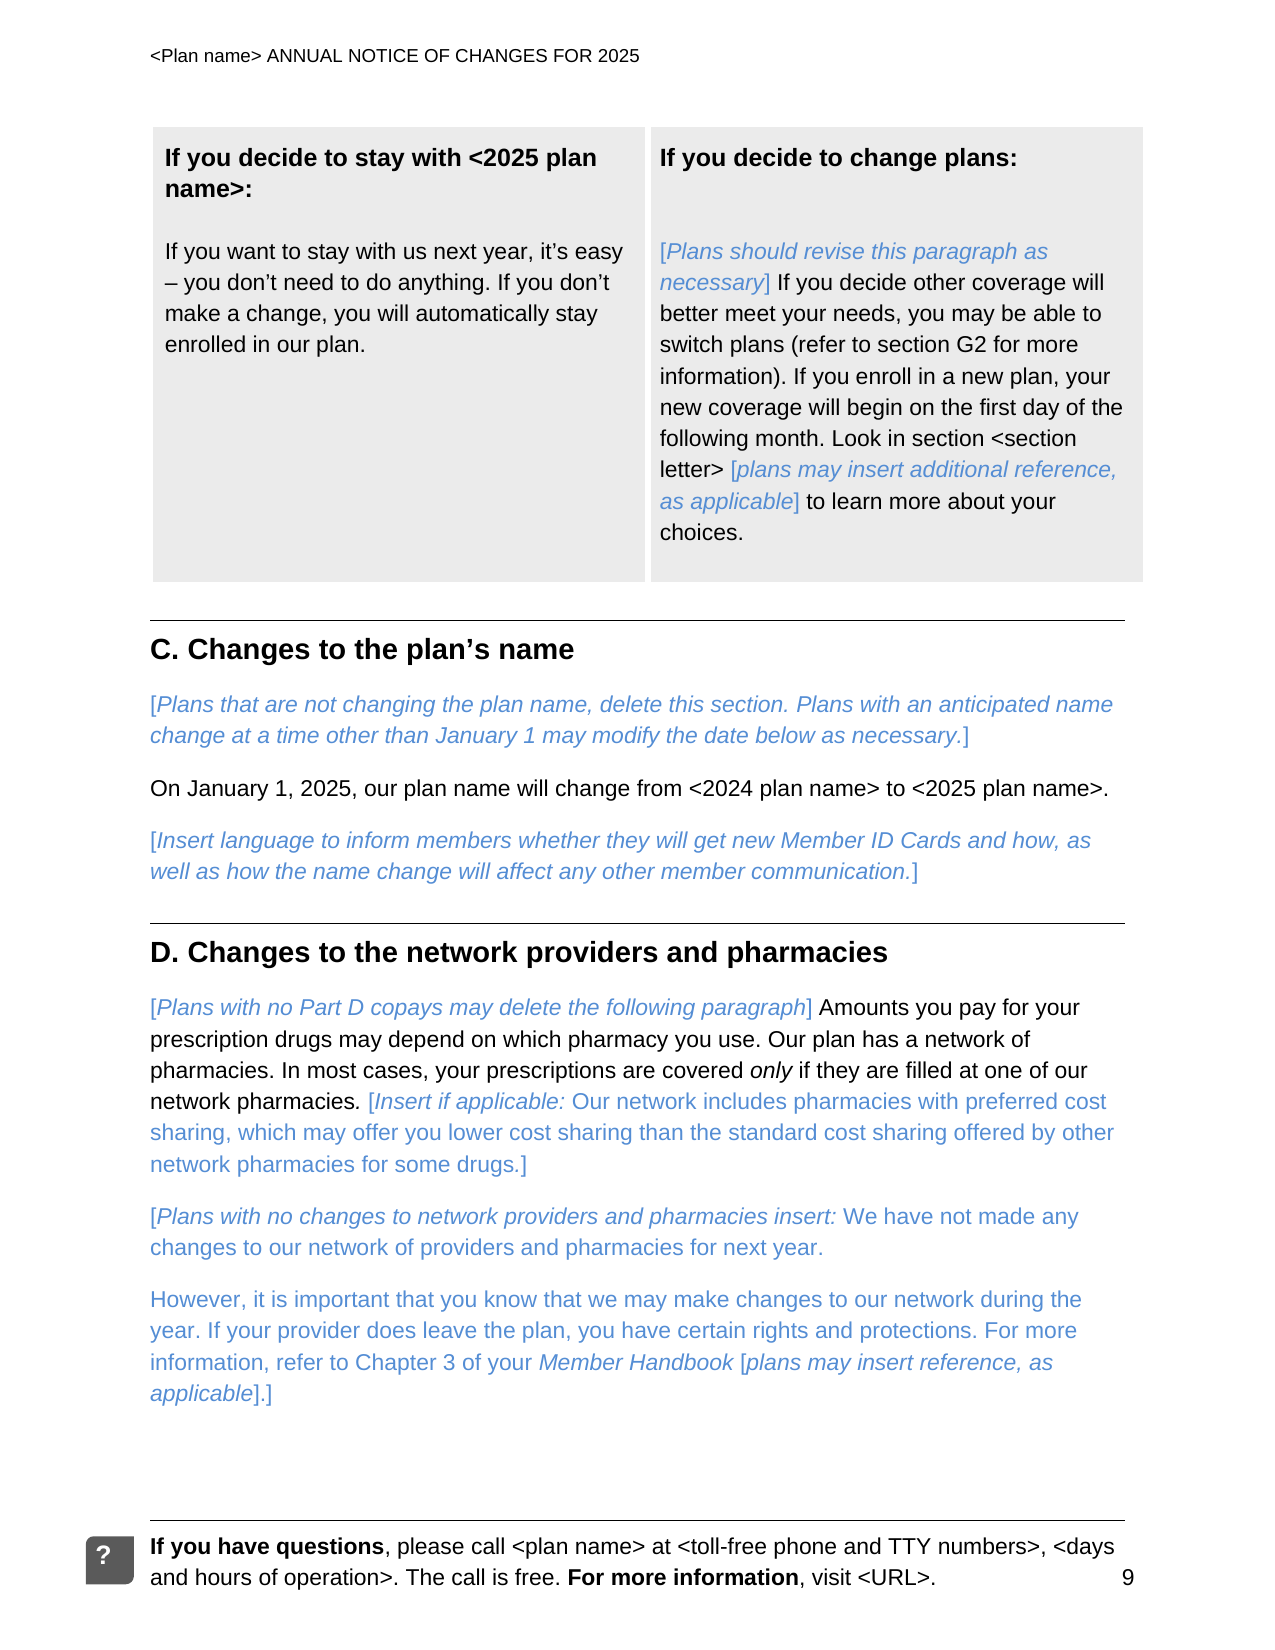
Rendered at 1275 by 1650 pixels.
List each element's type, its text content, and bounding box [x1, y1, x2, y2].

text [Insert language to inform members whether they will get new Member ID Cards and how, as well as how the name change will affect any other member communication.] [150, 823, 1125, 886]
text On January 1, 2025, our plan name will change from <2024 plan name> to <2025 plan name>. [150, 771, 1125, 802]
table_header If you decide to stay with <2025 plan name>: [153, 127, 645, 219]
text [Plans that are not changing the plan name, delete this section. Plans with an anticipated name change at a time other than January 1 may modify the date below as necessary.] [150, 688, 1125, 750]
text [Plans with no Part D copays may delete the following paragraph] Amounts you pay for your prescription drugs may depend on which pharmacy you use. Our plan has a network of pharmacies. In most cases, your prescriptions are covered only if they are filled at one of our network pharmacies. [Insert if applicable: Our network includes pharmacies with preferred cost sharing, which may offer you lower cost sharing than the standard cost sharing offered by other network pharmacies for some drugs.] [150, 991, 1125, 1178]
subtitle Changes to the plan’s name [150, 621, 1125, 667]
text [Plans with no changes to network providers and pharmacies insert: We have not made any changes to our network of providers and pharmacies for next year. [150, 1199, 1125, 1262]
table_cell [Plans should revise this paragraph as necessary] If you decide other coverage will better meet your needs, you may be able to switch plans (refer to section G2 for more information). If you enroll in a new plan, your new coverage will begin on the first day of the following month. Look in section <section letter> [plans may insert additional reference, as applicable] to learn more about your choices. [651, 219, 1143, 582]
table_cell If you want to stay with us next year, it’s easy – you don’t need to do anything. If you don’t make a change, you will automatically stay enrolled in our plan. [153, 219, 645, 582]
text However, it is important that you know that we may make changes to our network during the year. If your provider does leave the plan, you have certain rights and protections. For more information, refer to Chapter 3 of your Member Handbook [plans may insert reference, as applicable].] [150, 1282, 1125, 1407]
subtitle Changes to the network providers and pharmacies [150, 924, 1125, 970]
table_header If you decide to change plans: [651, 127, 1143, 219]
